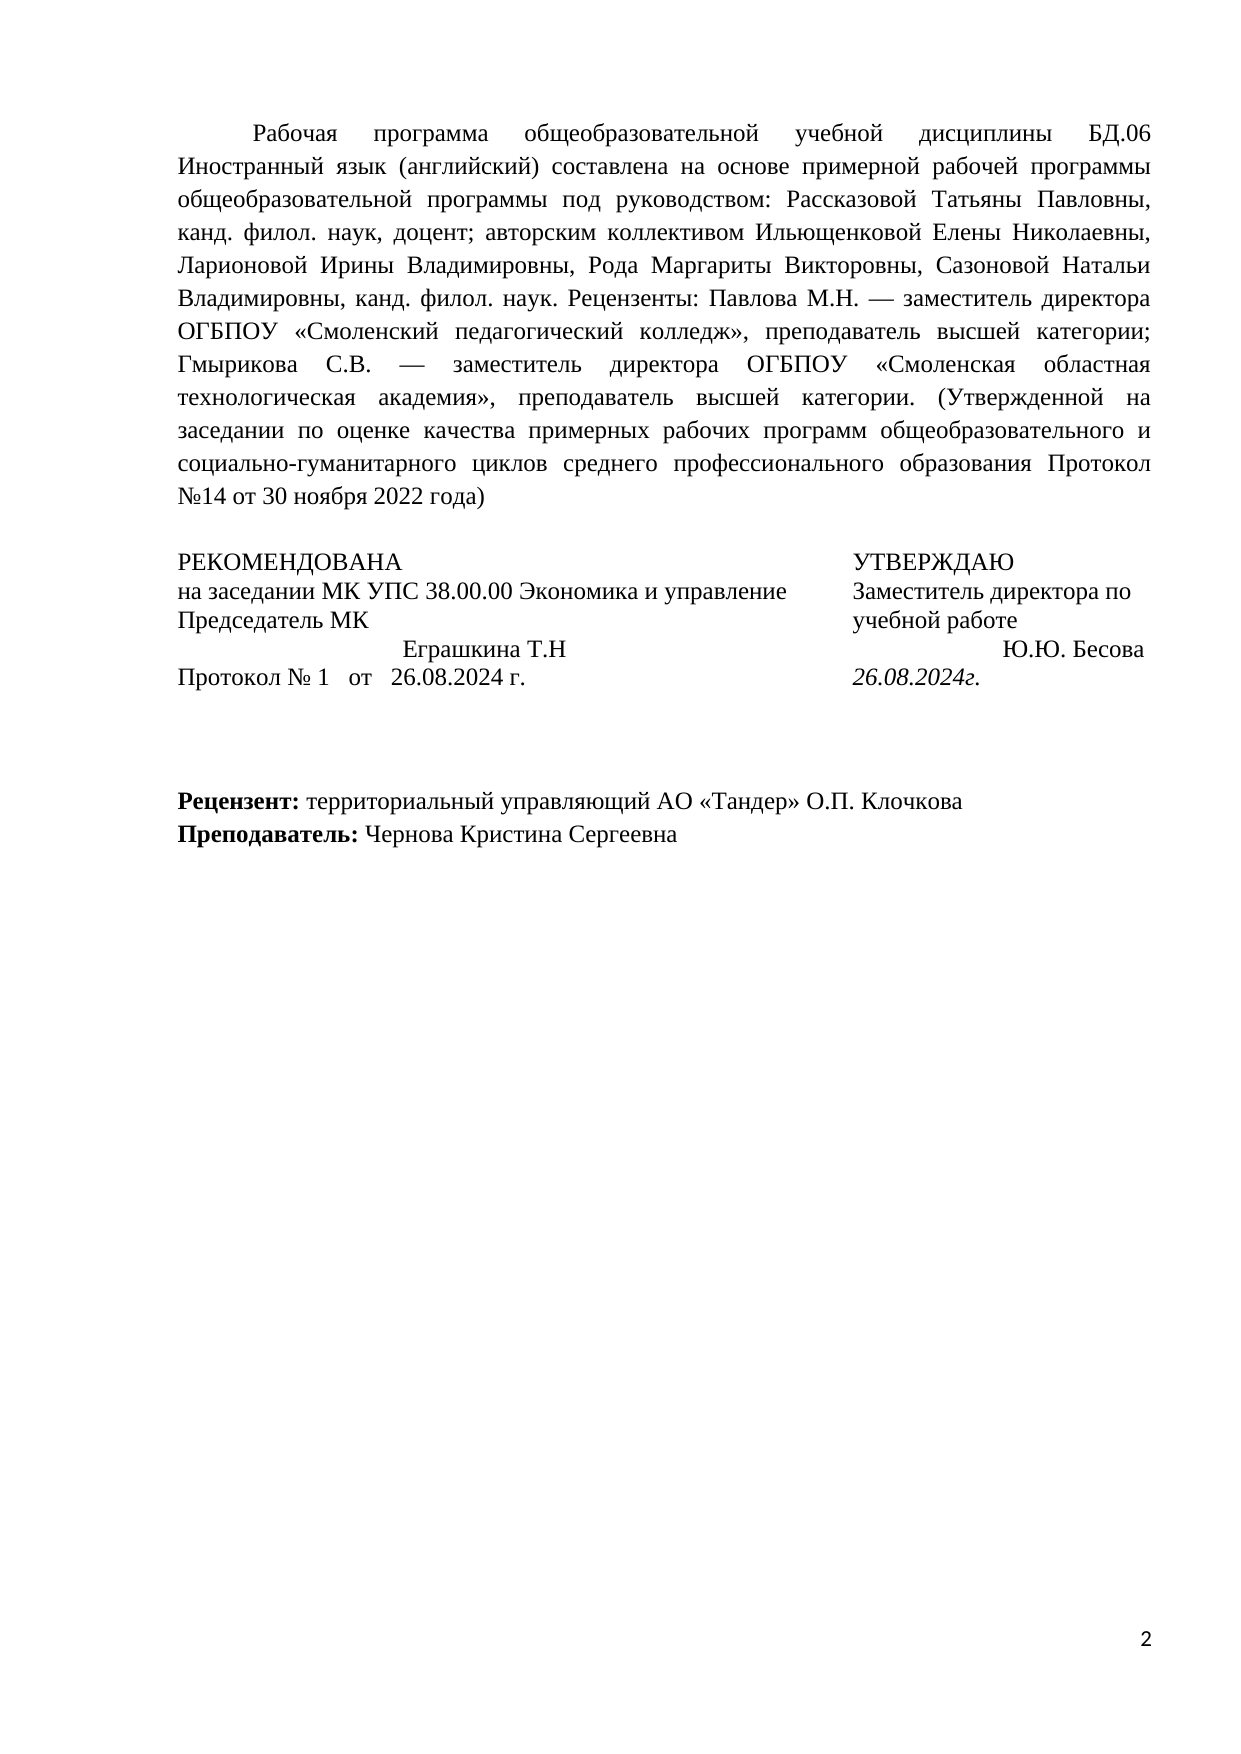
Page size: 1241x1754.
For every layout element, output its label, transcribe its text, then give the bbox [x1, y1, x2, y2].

text РЕКОМЕНДОВАНА УТВЕРЖДАЮ [177, 547, 1152, 576]
text на заседании МК УПС 38.00.00 Экономика и управление Заместитель директора по [177, 576, 1152, 605]
text Протокол № 1 от 26.08.2024 г. 26.08.2024г. [177, 662, 1152, 691]
text Рабочая программа общеобразовательной учебной дисциплины БД.06 Иностранный язык (английский) составлена на основе примерной рабочей программы общеобразовательной программы под руководством: Рассказовой Татьяны Павловны, канд. филол. наук, доцент; авторским коллективом Ильющенковой Елены Николаевны, Ларионовой Ирины Владимировны, Рода Маргариты Викторовны, Сазоновой Натальи Владимировны, канд. филол. наук. Рецензенты: Павлова М.Н. — заместитель директора ОГБПОУ «Смоленский педагогический колледж», преподаватель высшей категории; Гмырикова С.В. — заместитель директора ОГБПОУ «Смоленская областная технологическая академия», преподаватель высшей категории. (Утвержденной на заседании по оценке качества примерных рабочих программ общеобразовательного и социально-гуманитарного циклов среднего профессионального образования Протокол №14 от 30 ноября 2022 года) [177, 118, 1152, 510]
text Председатель МК учебной работе [177, 605, 1152, 634]
text Рецензент: территориальный управляющий АО «Тандер» О.П. Клочкова [177, 786, 1152, 815]
text Преподаватель: Чернова Кристина Сергеевна [177, 819, 1152, 848]
text Еграшкина Т.Н Ю.Ю. Бесова [177, 634, 1152, 662]
